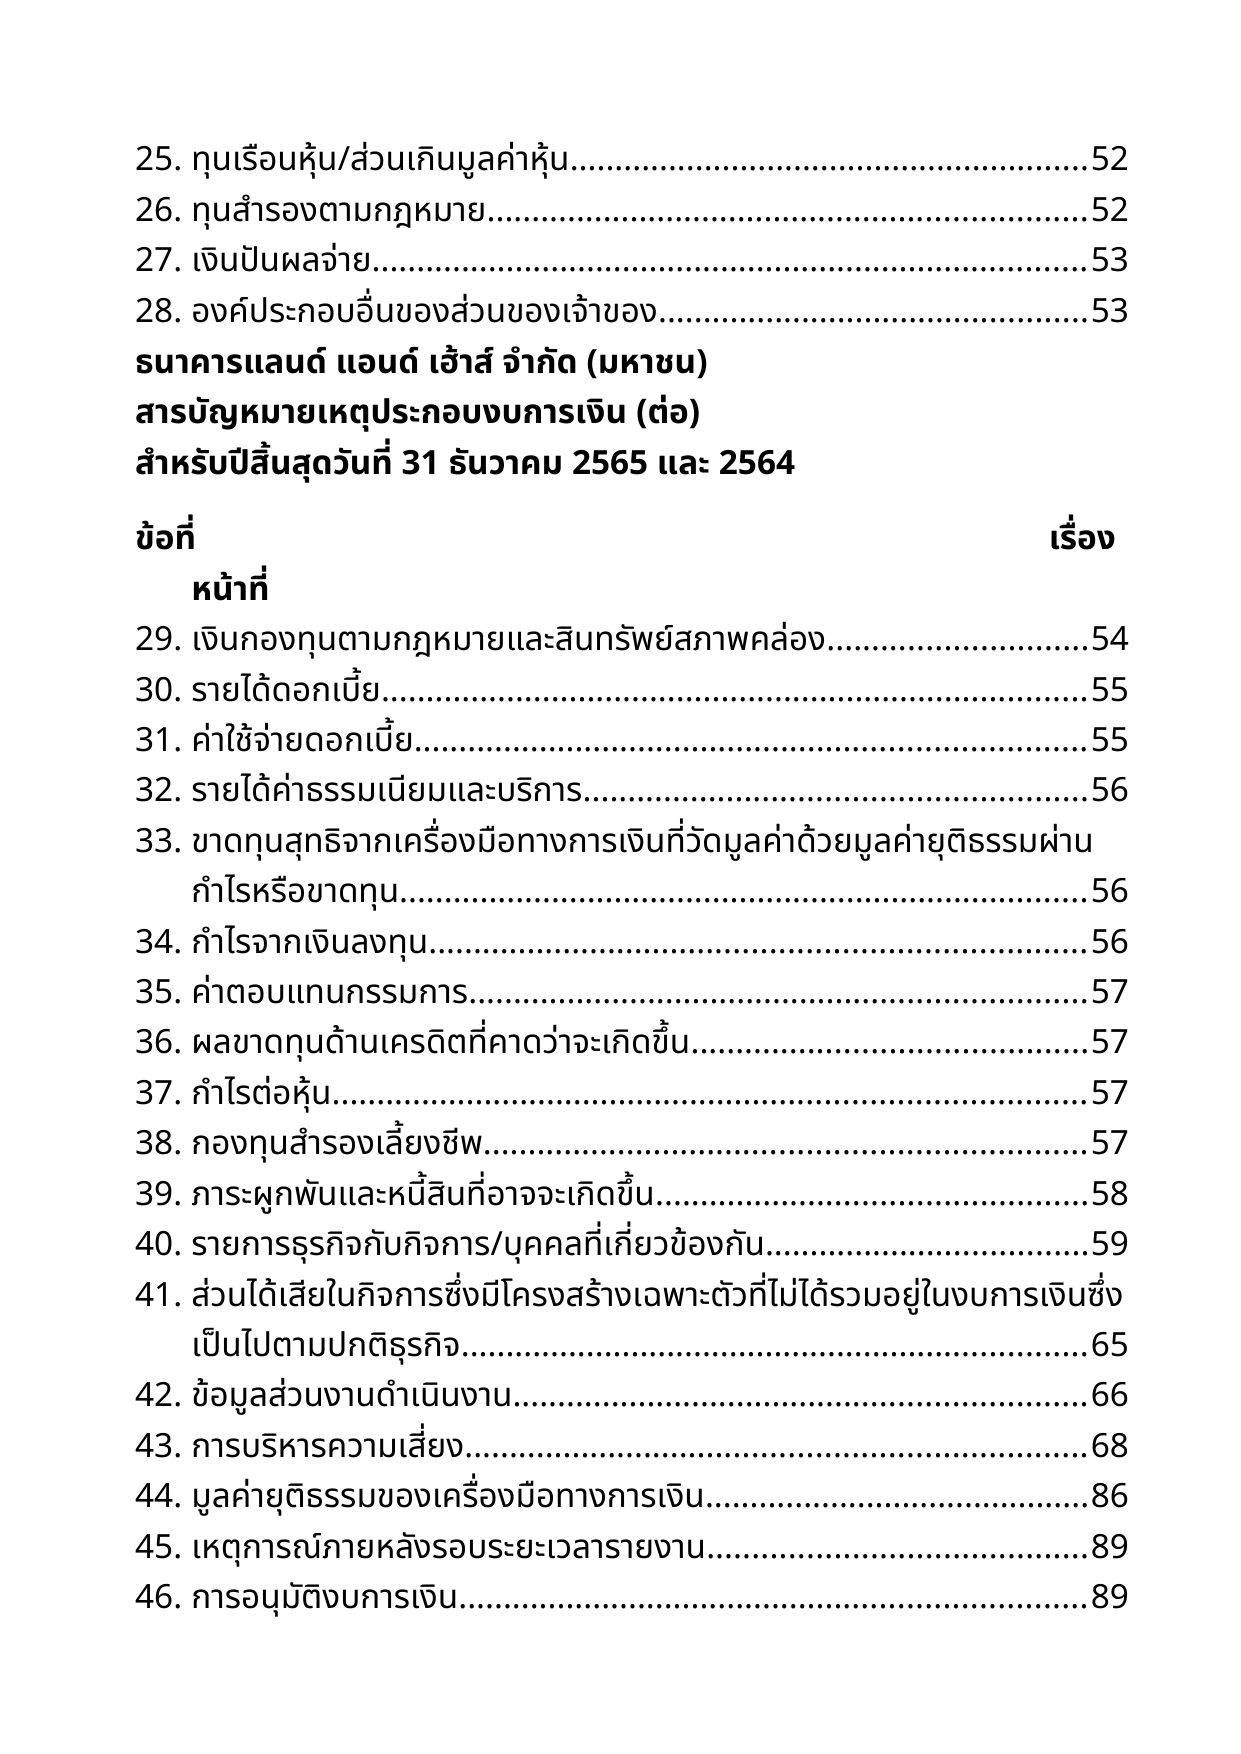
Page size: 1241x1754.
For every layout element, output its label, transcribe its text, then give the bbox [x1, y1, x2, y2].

text 42. ข้อมูลส่วนงานดำเนินงาน 66 [135, 1371, 1128, 1422]
text 43. การบริหารความเสี่ยง 68 [135, 1422, 1128, 1472]
text 31. ค่าใช้จ่ายดอกเบี้ย 55 [135, 716, 1128, 766]
text 36. ผลขาดทุนด้านเครดิตที่คาดว่าจะเกิดขึ้น 57 [135, 1018, 1128, 1069]
text 39. ภาระผูกพันและหนี้สินที่อาจจะเกิดขึ้น 58 [135, 1170, 1128, 1220]
text 41. ส่วนได้เสียในกิจการซึ่งมีโครงสร้างเฉพาะตัวที่ไม่ได้รวมอยู่ในงบการเงินซึ่งเป็นไปตามปกติธุรกิจ 65 [135, 1271, 1128, 1371]
text สำหรับปีสิ้นสุดวันที่ 31 ธันวาคม 2565 และ 2564 [135, 438, 1128, 489]
text สารบัญหมายเหตุประกอบงบการเงิน (ต่อ) [135, 388, 1128, 438]
text ธนาคารแลนด์ แอนด์ เฮ้าส์ จำกัด (มหาชน) [135, 337, 1128, 388]
text 30. รายได้ดอกเบี้ย 55 [135, 666, 1128, 716]
text 40. รายการธุรกิจกับกิจการ/บุคคลที่เกี่ยวข้องกัน 59 [135, 1220, 1128, 1271]
text 35. ค่าตอบแทนกรรมการ 57 [135, 968, 1128, 1018]
text 29. เงินกองทุนตามกฎหมายและสินทรัพย์สภาพคล่อง 54 [135, 615, 1128, 666]
subtitle ข้อที่ เรื่อง หน้าที่ [135, 514, 1128, 615]
text 25. ทุนเรือนหุ้น/ส่วนเกินมูลค่าหุ้น 52 [135, 135, 1128, 186]
text 44. มูลค่ายุติธรรมของเครื่องมือทางการเงิน 86 [135, 1472, 1128, 1523]
text 46. การอนุมัติงบการเงิน 89 [135, 1573, 1128, 1623]
text 26. ทุนสำรองตามกฎหมาย 52 [135, 186, 1128, 236]
text 33. ขาดทุนสุทธิจากเครื่องมือทางการเงินที่วัดมูลค่าด้วยมูลค่ายุติธรรมผ่านกำไรหรือขาดทุน 56 [135, 817, 1128, 918]
text 45. เหตุการณ์ภายหลังรอบระยะเวลารายงาน 89 [135, 1523, 1128, 1573]
text 27. เงินปันผลจ่าย 53 [135, 236, 1128, 287]
text 34. กำไรจากเงินลงทุน 56 [135, 918, 1128, 968]
text 37. กำไรต่อหุ้น 57 [135, 1069, 1128, 1119]
text 28. องค์ประกอบอื่นของส่วนของเจ้าของ 53 [135, 287, 1128, 337]
text 38. กองทุนสำรองเลี้ยงชีพ 57 [135, 1119, 1128, 1170]
text 32. รายได้ค่าธรรมเนียมและบริการ 56 [135, 766, 1128, 817]
